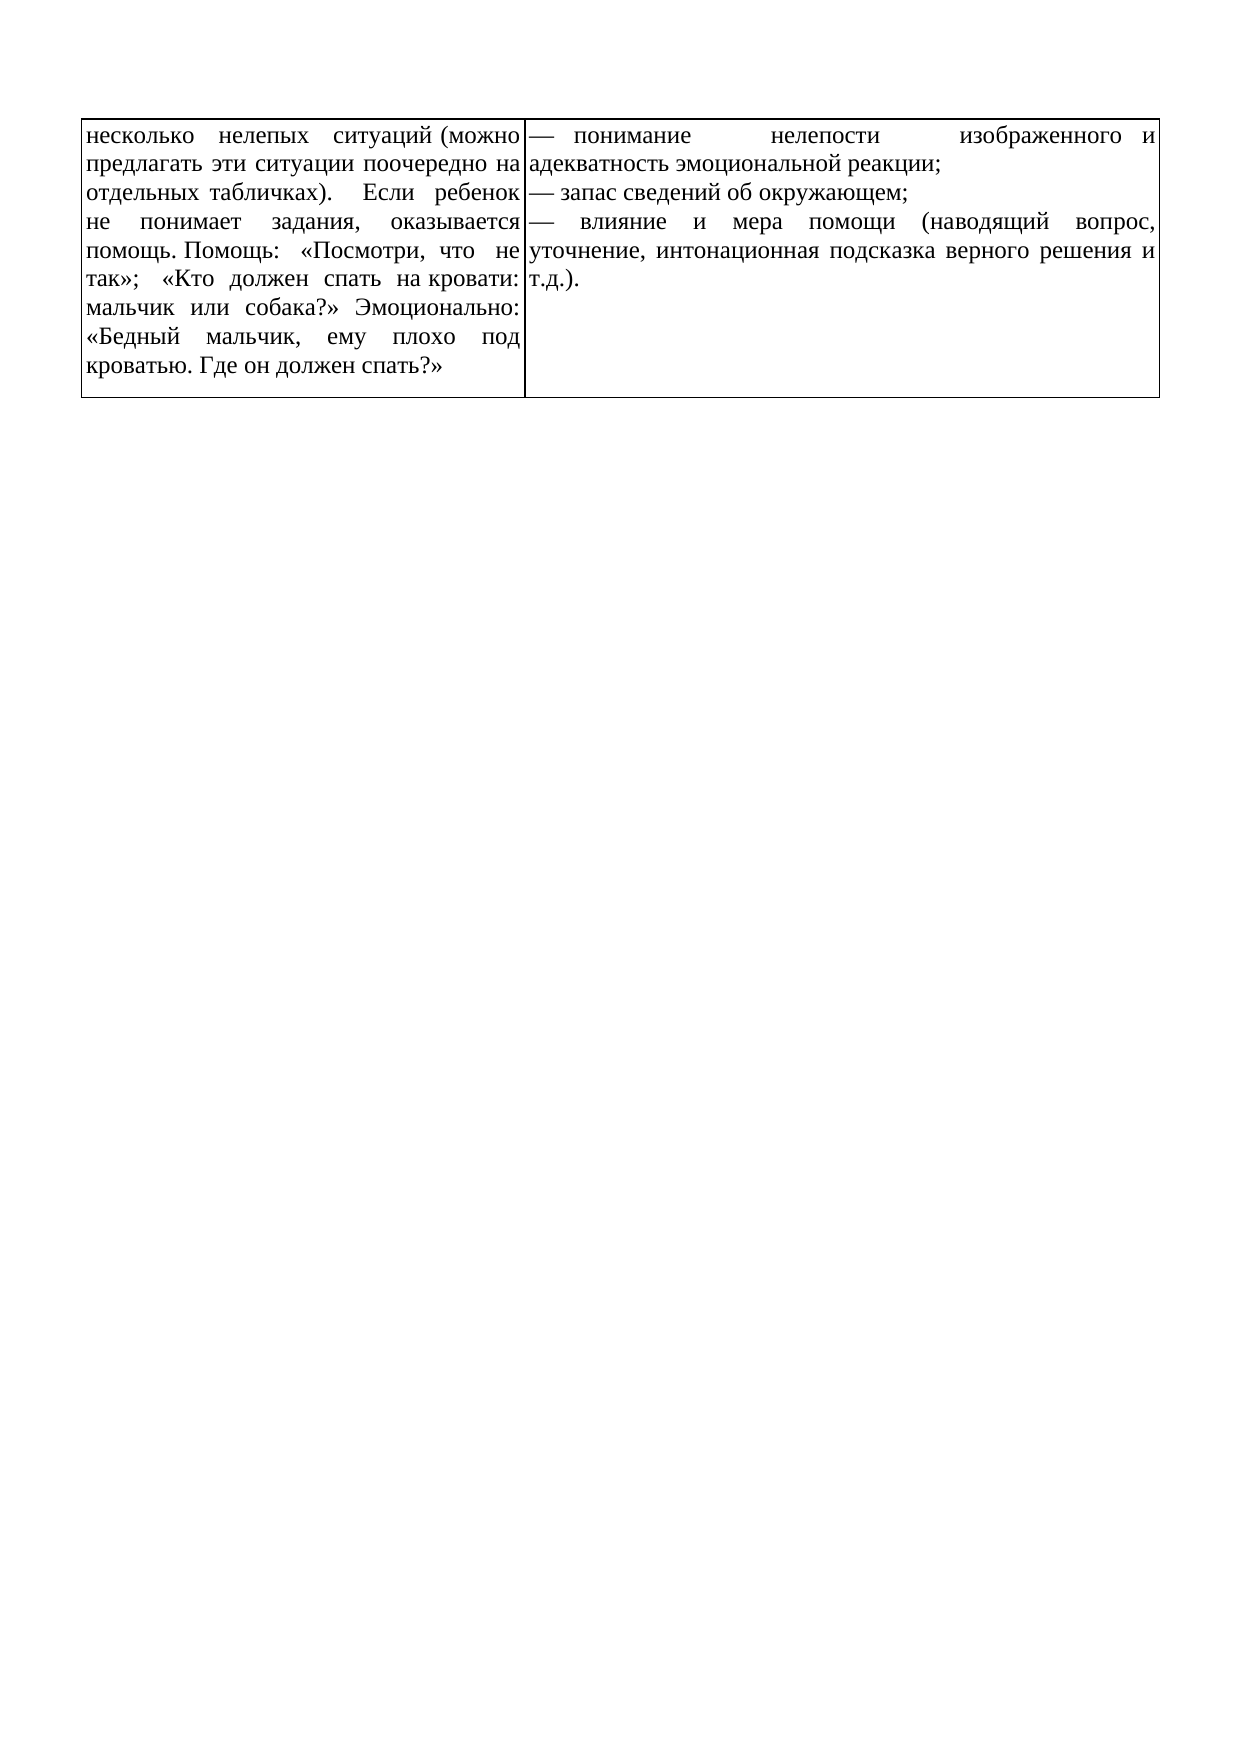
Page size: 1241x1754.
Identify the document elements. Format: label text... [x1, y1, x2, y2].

table_cell — понимание нелепости изображенного и адекватность эмоциональной реакции; — запас сведений об окружающем; — влияние и мера помощи (наводящий вопрос, уточнение, интонационная подсказка верного решения и т.д.). [526, 120, 1159, 396]
table_cell несколько нелепых ситуаций (можно предлагать эти ситуации поочередно на отдельных табличках). Если ребенок не понимает задания, оказывается помощь. Помощь: «Посмотри, что не так»; «Кто должен спать на кровати: мальчик или собака?» Эмоционально: «Бедный мальчик, ему плохо под кроватью. Где он должен спать?» [82, 120, 524, 396]
